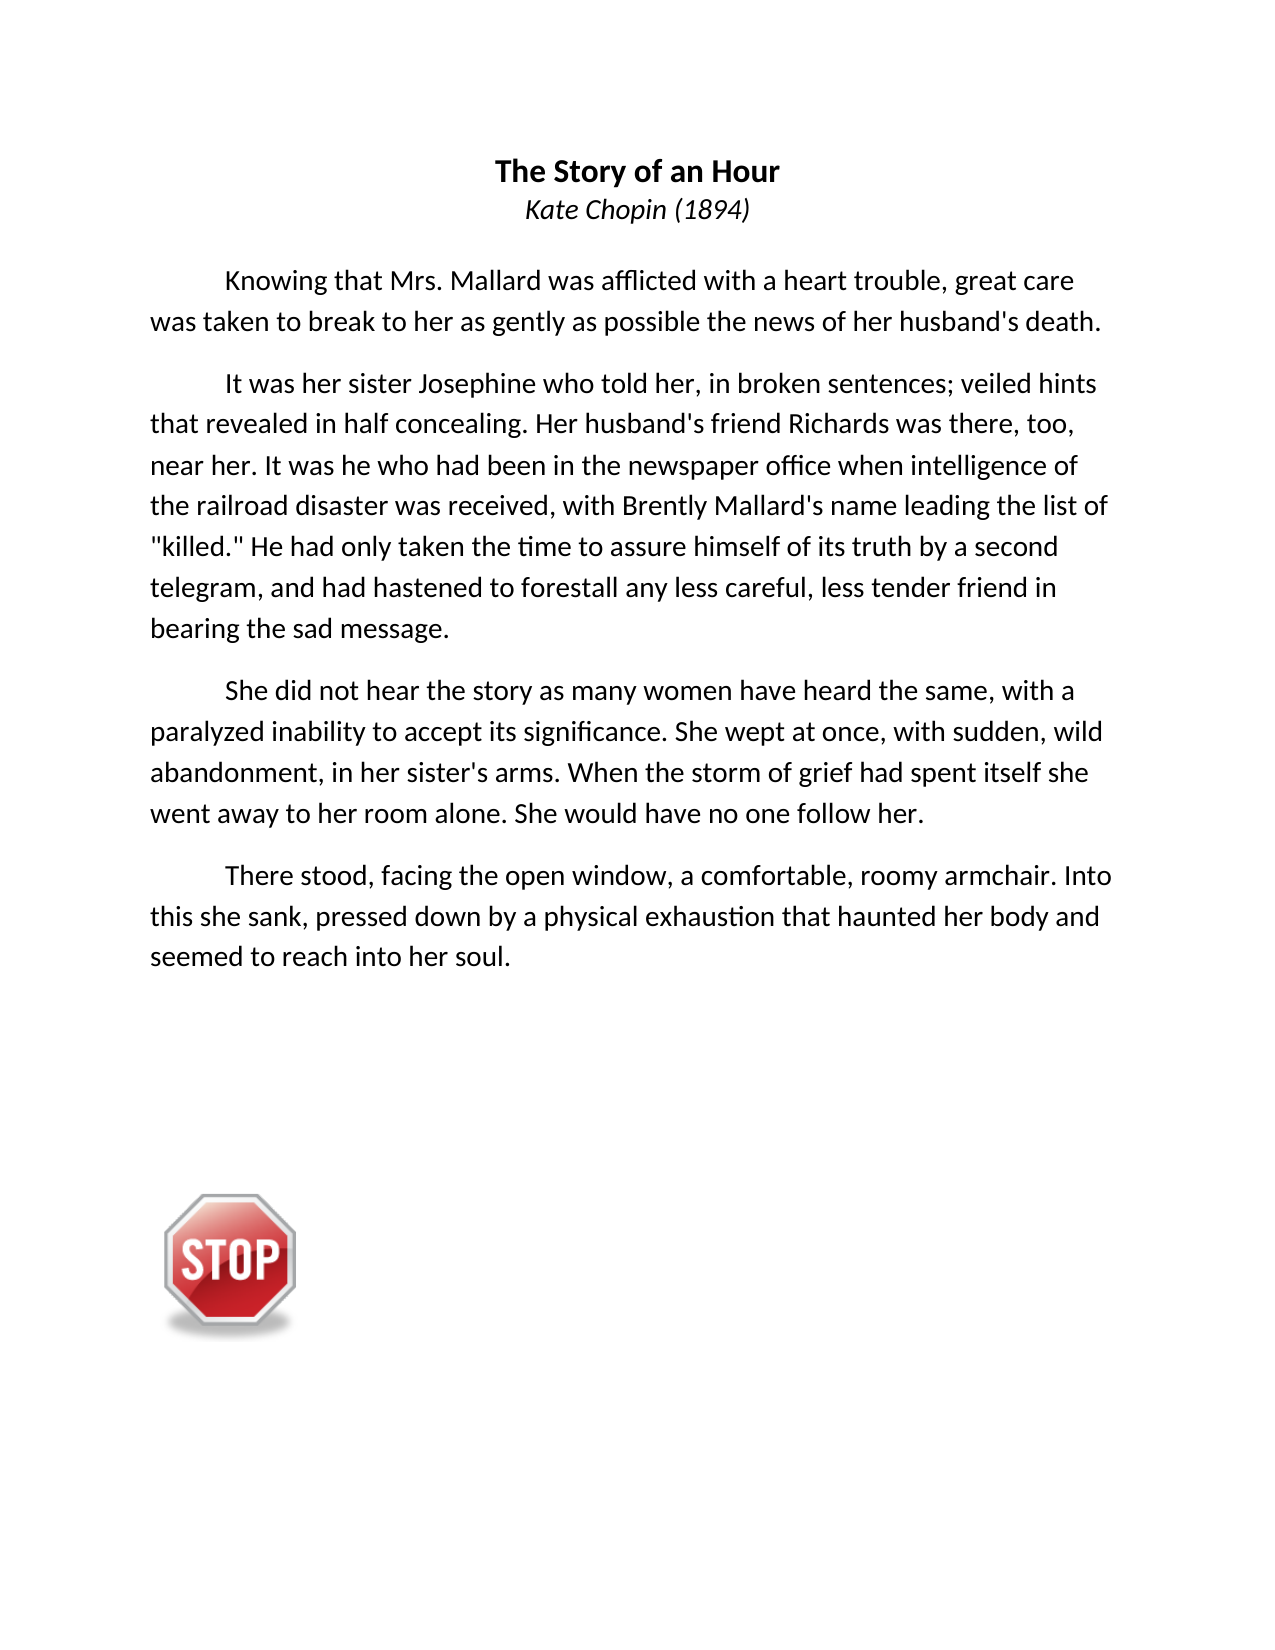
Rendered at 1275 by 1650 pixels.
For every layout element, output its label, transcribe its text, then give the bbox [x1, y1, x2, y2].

text She did not hear the story as many women have heard the same, with a paralyzed inability to accept its significance. She wept at once, with sudden, wild abandonment, in her sister's arms. When the storm of grief had spent itself she went away to her room alone. She would have no one follow her. [150, 672, 1125, 831]
text Kate Chopin (1894) [150, 191, 1125, 226]
text Knowing that Mrs. Mallard was afflicted with a heart trouble, great care was taken to break to her as gently as possible the news of her husband's death. [150, 262, 1125, 338]
picture [150, 1185, 307, 1342]
text The Story of an Hour [150, 150, 1125, 191]
text There stood, facing the open window, a comfortable, roomy armchair. Into this she sank, pressed down by a physical exhaustion that haunted her body and seemed to reach into her soul. [150, 857, 1125, 974]
text It was her sister Josephine who told her, in broken sentences; veiled hints that revealed in half concealing. Her husband's friend Richards was there, too, near her. It was he who had been in the newspaper office when intelligence of the railroad disaster was received, with Brently Mallard's name leading the list of "killed." He had only taken the time to assure himself of its truth by a second telegram, and had hastened to forestall any less careful, less tender friend in bearing the sad message. [150, 365, 1125, 646]
